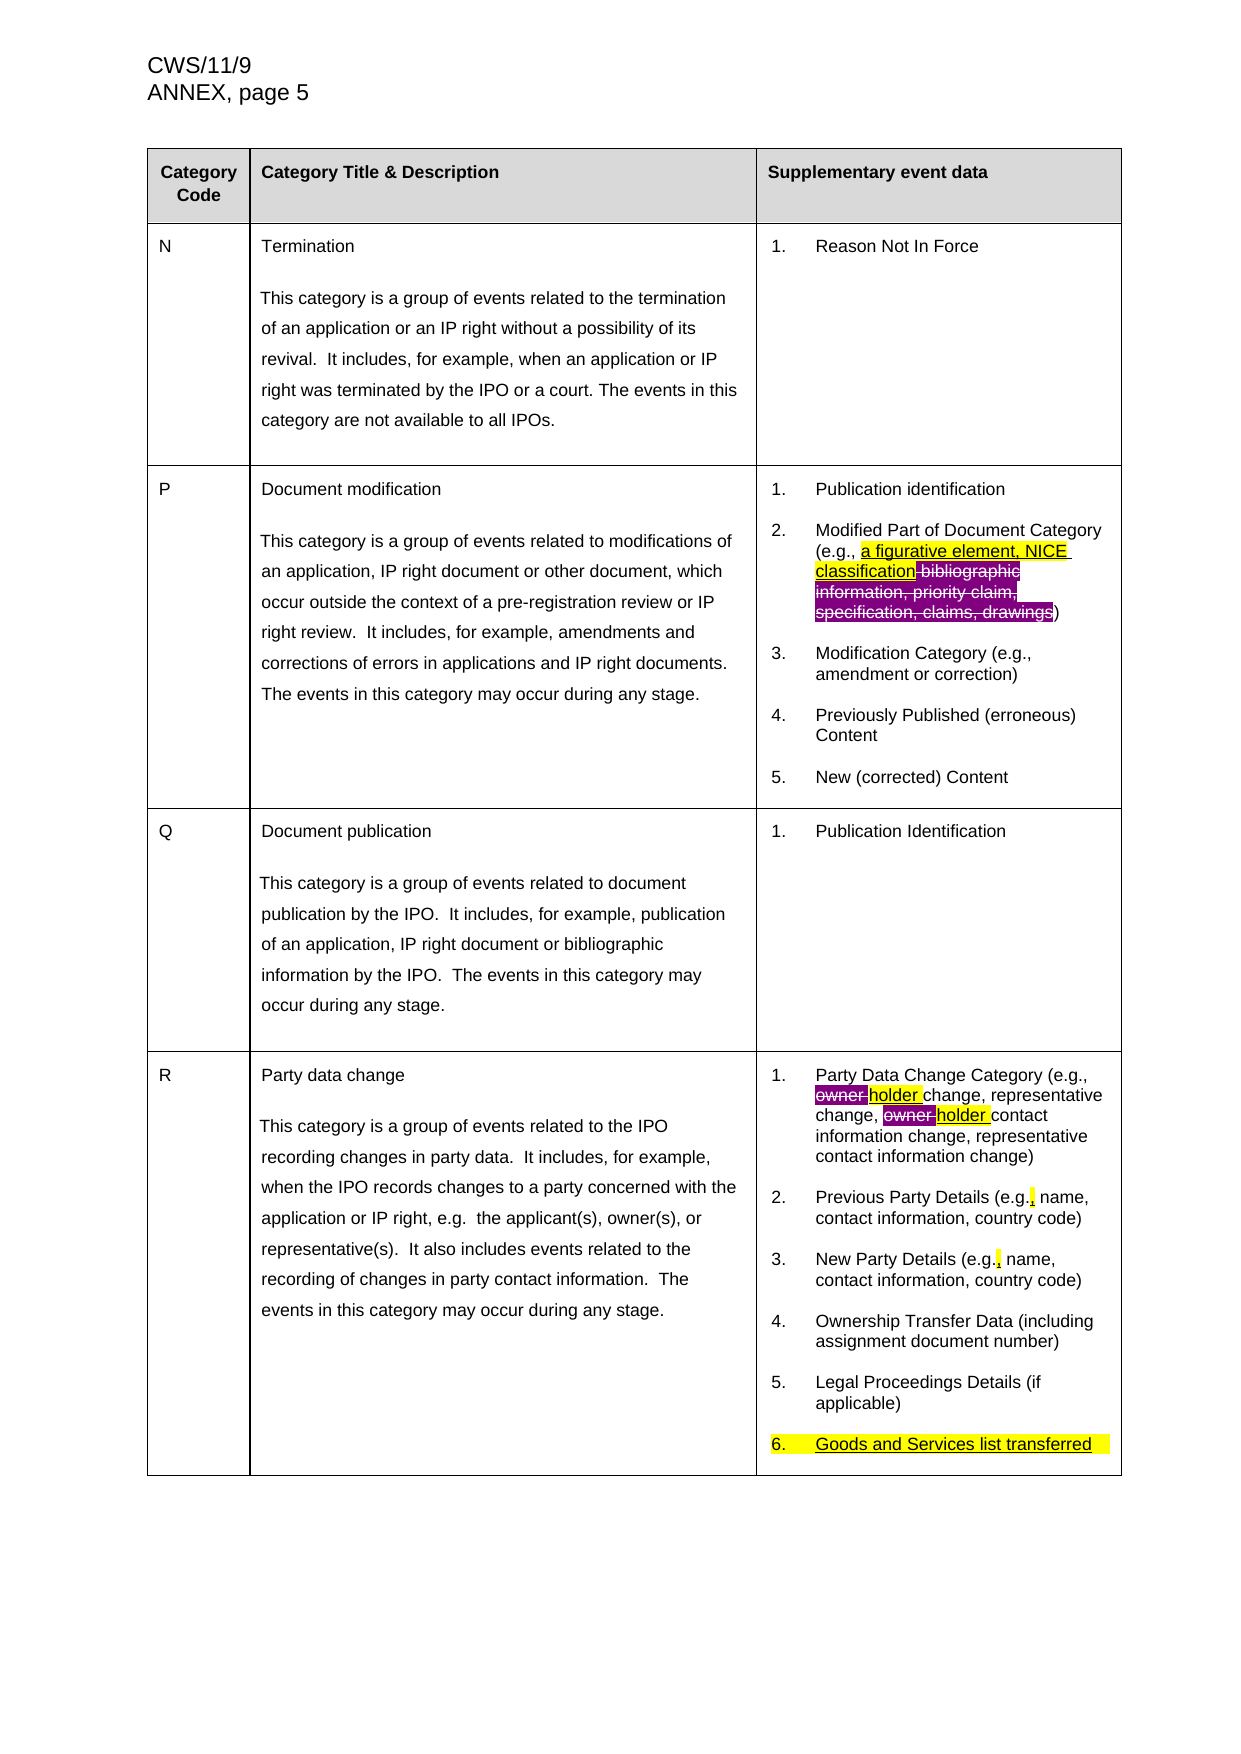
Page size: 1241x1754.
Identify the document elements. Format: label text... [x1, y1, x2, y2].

table_cell Reason Not In Force [757, 224, 1121, 465]
table_cell Q [148, 809, 249, 1051]
table_cell Document modification This category is a group of events related to modifications of an application, IP right document or other document, which occur outside the context of a pre-registration review or IP right review. It includes, for example, amendments and corrections of errors in applications and IP right documents. The events in this category may occur during any stage. [251, 466, 756, 808]
table_cell Party data change This category is a group of events related to the IPO recording changes in party data. It includes, for example, when the IPO records changes to a party concerned with the application or IP right, e.g. the applicant(s), owner(s), or representative(s). It also includes events related to the recording of changes in party contact information. The events in this category may occur during any stage. [251, 1052, 756, 1475]
table_cell Publication Identification [757, 809, 1121, 1051]
table_cell Publication identification Modified Part of Document Category (e.g., a figurative element, NICE classification bibliographic information, priority claim, specification, claims, drawings) Modification Category (e.g., amendment or correction) Previously Published (erroneous) Content New (corrected) Content [757, 466, 1121, 808]
table_header Category Code [148, 149, 249, 222]
table_header Category Title & Description [251, 149, 756, 222]
table_header Supplementary event data [757, 149, 1121, 222]
table_cell R [148, 1052, 249, 1475]
table_cell Party Data Change Category (e.g., owner holder change, representative change, owner holder contact information change, representative contact information change) Previous Party Details (e.g., name, contact information, country code) New Party Details (e.g., name, contact information, country code) Ownership Transfer Data (including assignment document number) Legal Proceedings Details (if applicable) Goods and Services list transferred [757, 1052, 1121, 1475]
table_cell Termination This category is a group of events related to the termination of an application or an IP right without a possibility of its revival. It includes, for example, when an application or IP right was terminated by the IPO or a court. The events in this category are not available to all IPOs. [251, 224, 756, 465]
table_cell N [148, 224, 249, 465]
table_cell Document publication This category is a group of events related to document publication by the IPO. It includes, for example, publication of an application, IP right document or bibliographic information by the IPO. The events in this category may occur during any stage. [251, 809, 756, 1051]
table_cell P [148, 466, 249, 808]
